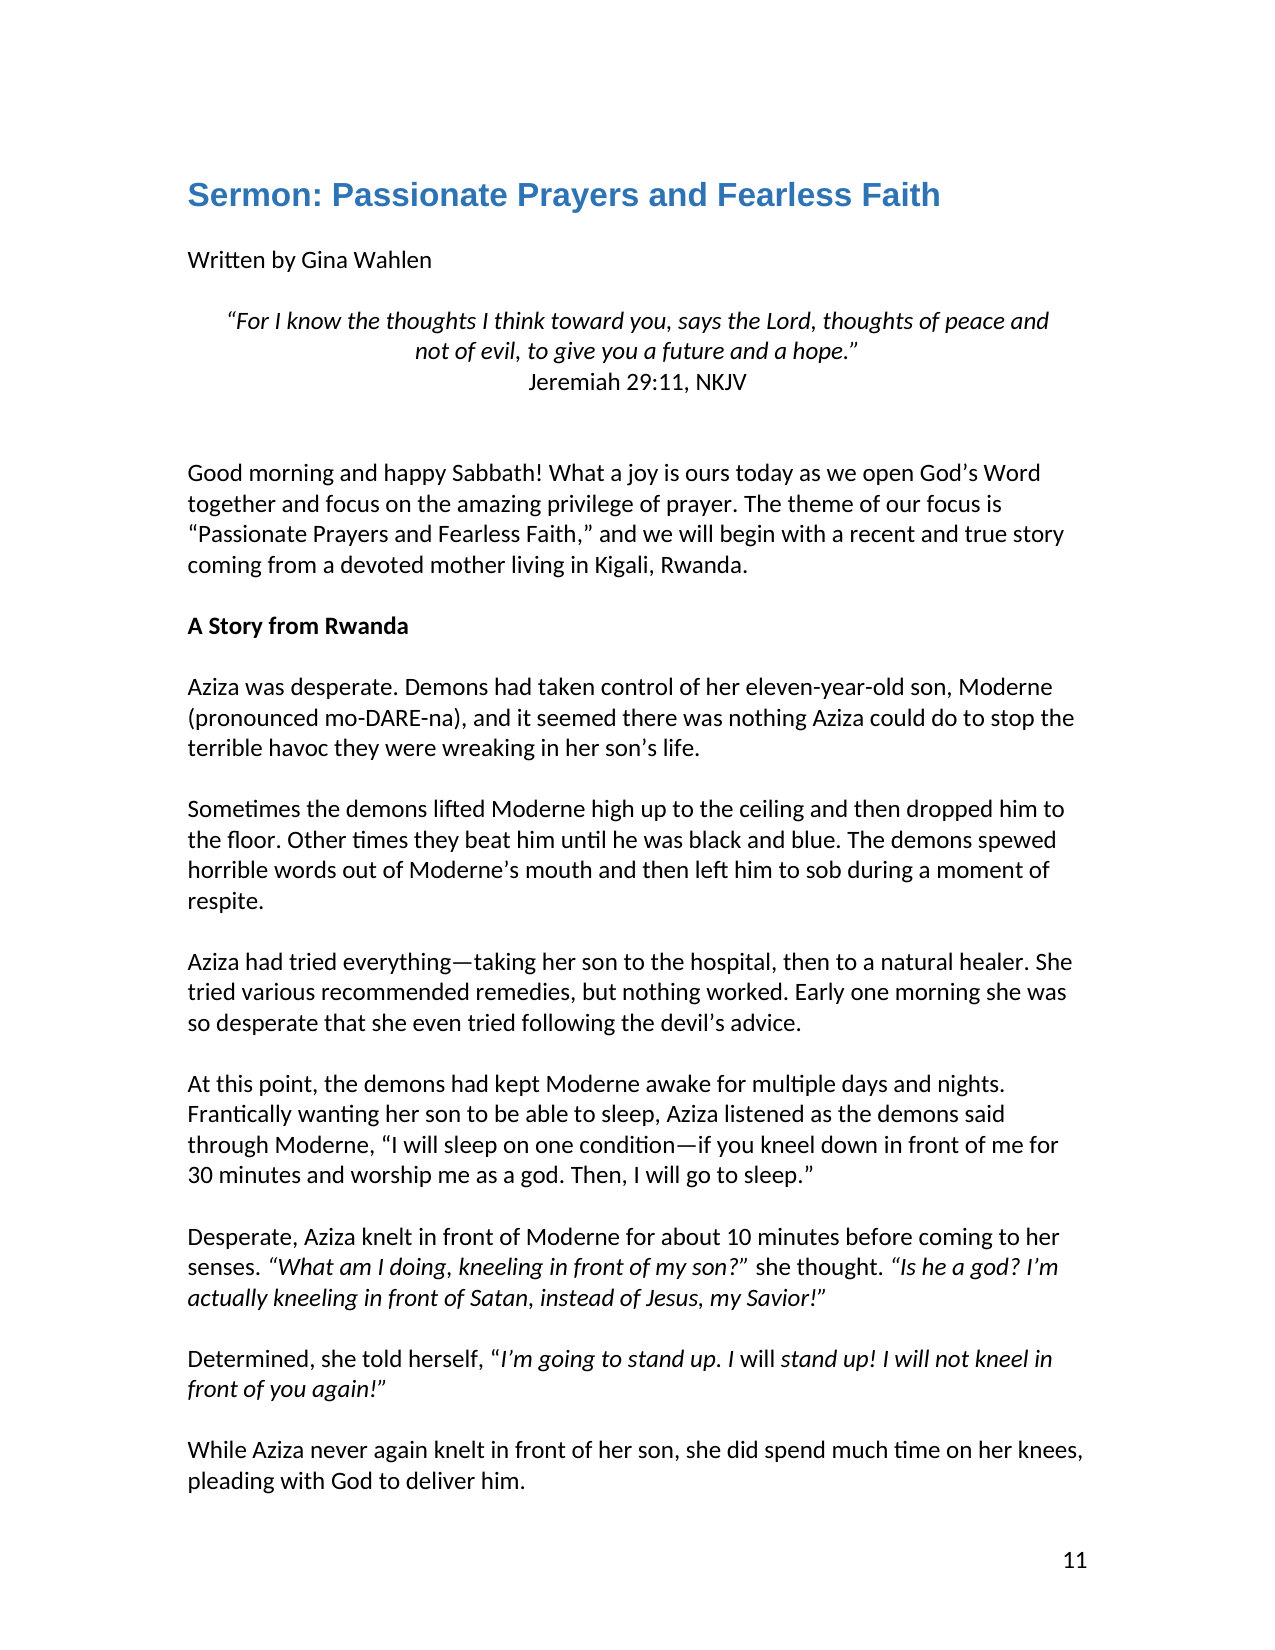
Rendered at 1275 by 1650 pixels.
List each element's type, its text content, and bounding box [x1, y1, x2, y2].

text Determined, she told herself, “I’m going to stand up. I will stand up! I will not kneel in front of you again!” [187, 1343, 1087, 1404]
text Sometimes the demons lifted Moderne high up to the ceiling and then dropped him to the floor. Other times they beat him until he was black and blue. The demons spewed horrible words out of Moderne’s mouth and then left him to sob during a moment of respite. [187, 793, 1087, 915]
text A Story from Rwanda [187, 610, 1087, 641]
text While Aziza never again knelt in front of her son, she did spend much time on her knees, pleading with God to deliver him. [187, 1434, 1087, 1495]
text Jeremiah 29:11, NKJV [187, 366, 1087, 397]
text Aziza had tried everything—taking her son to the hospital, then to a natural healer. She tried various recommended remedies, but nothing worked. Early one morning she was so desperate that she even tried following the devil’s advice. [187, 946, 1087, 1037]
text not of evil, to give you a future and a hope.” [187, 336, 1087, 366]
text Good morning and happy Sabbath! What a joy is ours today as we open God’s Word together and focus on the amazing privilege of prayer. The theme of our focus is “Passionate Prayers and Fearless Faith,” and we will begin with a recent and true story coming from a devoted mother living in Kigali, Rwanda. [187, 458, 1087, 580]
subtitle Sermon: Passionate Prayers and Fearless Faith [187, 175, 1087, 213]
text “For I know the thoughts I think toward you, says the Lord, thoughts of peace and [187, 305, 1087, 336]
text Written by Gina Wahlen [187, 244, 1087, 274]
text Aziza was desperate. Demons had taken control of her eleven-year-old son, Moderne (pronounced mo-DARE-na), and it seemed there was nothing Aziza could do to stop the terrible havoc they were wreaking in her son’s life. [187, 671, 1087, 763]
text Desperate, Aziza knelt in front of Moderne for about 10 minutes before coming to her senses. “What am I doing, kneeling in front of my son?” she thought. “Is he a god? I’m actually kneeling in front of Satan, instead of Jesus, my Savior!” [187, 1221, 1087, 1312]
text At this point, the demons had kept Moderne awake for multiple days and nights. Frantically wanting her son to be able to sleep, Aziza listened as the demons said through Moderne, “I will sleep on one condition—if you kneel down in front of me for 30 minutes and worship me as a god. Then, I will go to sleep.” [187, 1068, 1087, 1190]
